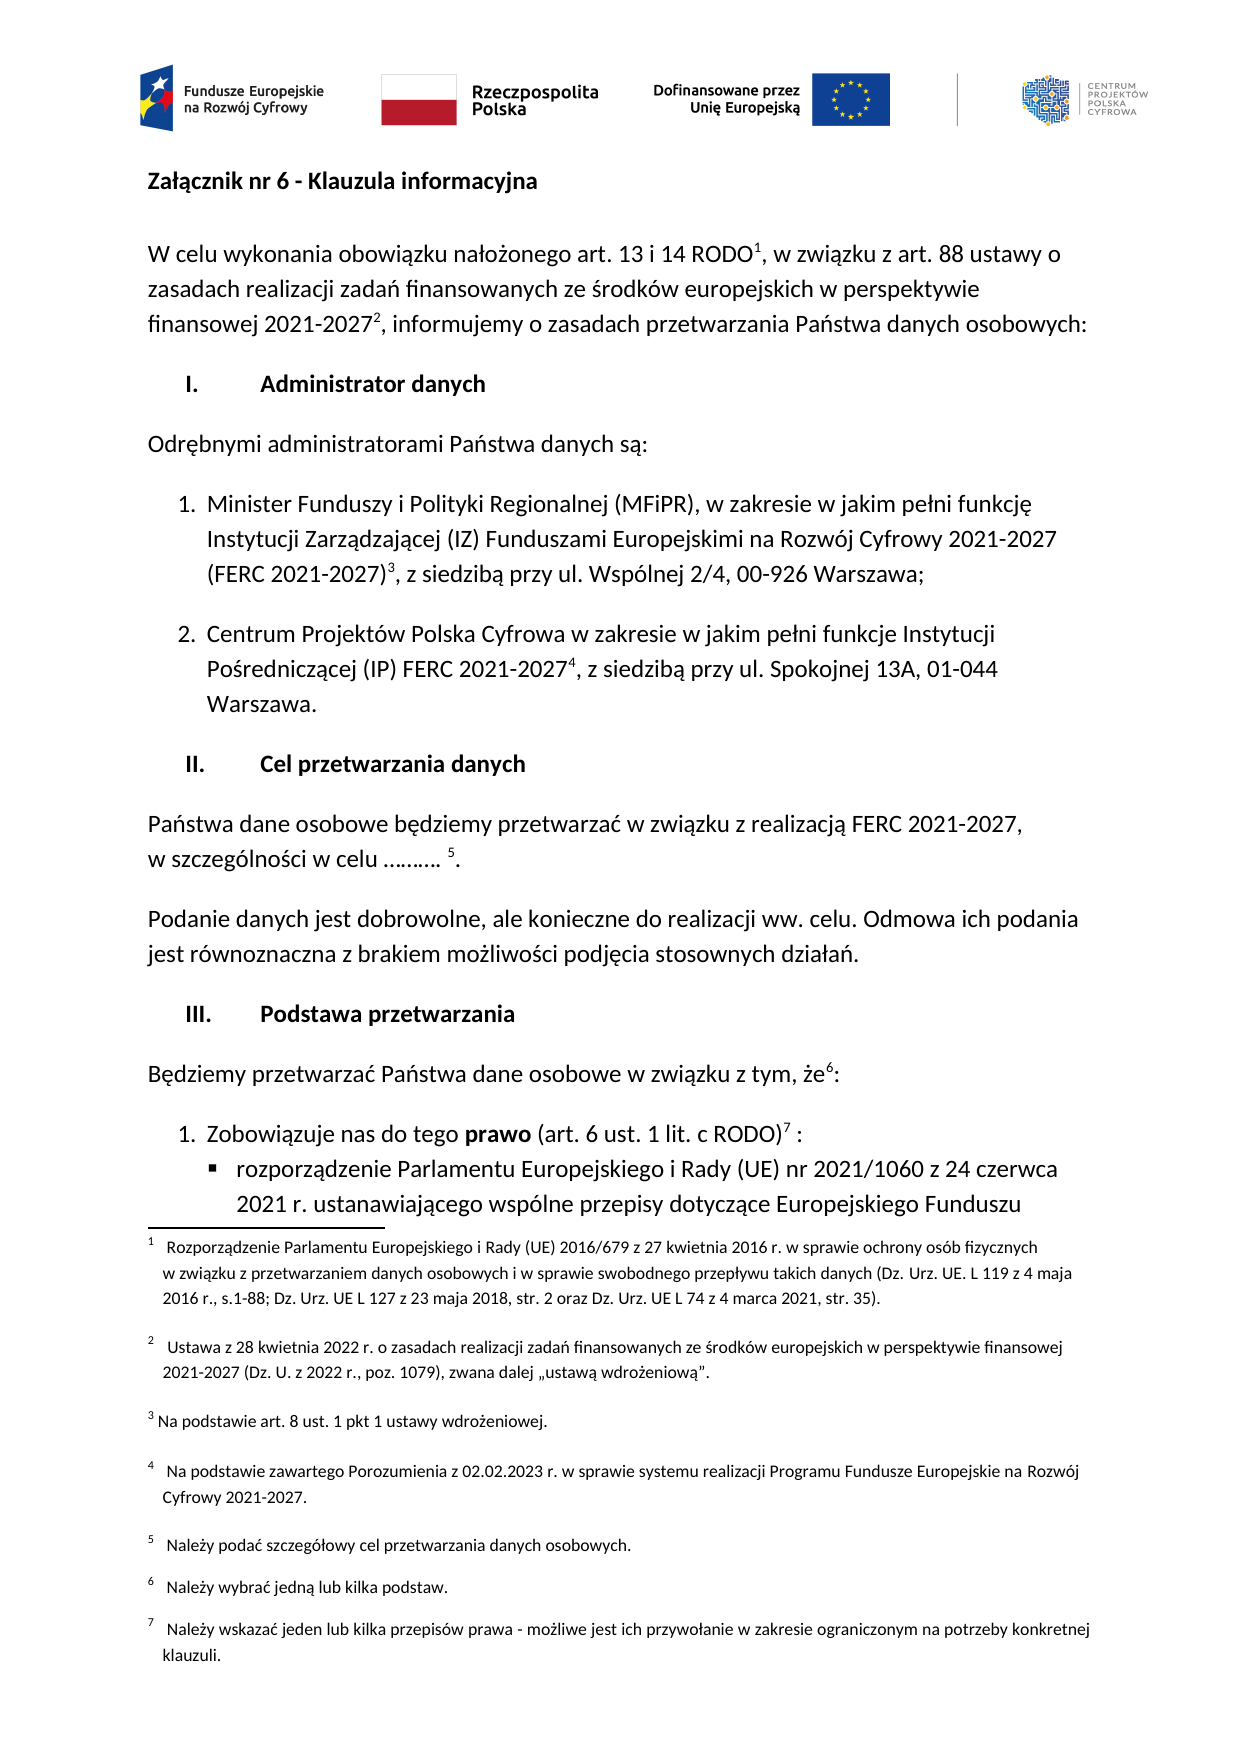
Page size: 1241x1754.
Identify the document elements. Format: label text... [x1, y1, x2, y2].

list Administrator danych [185, 368, 1093, 398]
list Centrum Projektów Polska Cyfrowa w zakresie w jakim pełni funkcje Instytucji Pośredniczącej (IP) FERC 2021-2027, z siedzibą przy ul. Spokojnej 13A, 01-044 Warszawa. [177, 618, 1093, 718]
text W celu wykonania obowiązku nałożonego art. 13 i 14 RODO, w związku z art. 88 ustawy o zasadach realizacji zadań finansowanych ze środków europejskich w perspektywie finansowej 2021-2027, informujemy o zasadach przetwarzania Państwa danych osobowych: [148, 238, 1093, 338]
list rozporządzenie Parlamentu Europejskiego i Rady (UE) nr 2021/1060 z 24 czerwca 2021 r. ustanawiającego wspólne przepisy dotyczące Europejskiego Funduszu Rozwoju Regionalnego, Europejskiego Funduszu Społecznego Plus, Funduszu Spójności, Funduszu na rzecz Sprawiedliwej Transformacji i Europejskiego Funduszu Morskiego, Rybackiego i Akwakultury, a także przepisy finansowe na potrzeby tych funduszy oraz na potrzeby Funduszu Azylu, Migracji i Integracji, Funduszu Bezpieczeństwa Wewnętrznego i Instrumentu Wsparcia Finansowego na rzecz Zarządzania Granicami i Polityki Wizowej, [207, 1153, 1093, 1218]
list Zobowiązuje nas do tego prawo (art. 6 ust. 1 lit. c RODO) : [177, 1118, 1093, 1148]
text Podanie danych jest dobrowolne, ale konieczne do realizacji ww. celu. Odmowa ich podania jest równoznaczna z brakiem możliwości podjęcia stosownych działań. [148, 903, 1093, 968]
list Cel przetwarzania danych [185, 748, 1093, 778]
text Odrębnymi administratorami Państwa danych są: [148, 428, 1093, 458]
text Będziemy przetwarzać Państwa dane osobowe w związku z tym, że: [148, 1058, 1093, 1088]
list Podstawa przetwarzania [185, 998, 1093, 1028]
text Załącznik nr 6 - Klauzula informacyjna [148, 165, 1093, 196]
text Państwa dane osobowe będziemy przetwarzać w związku z realizacją FERC 2021-2027, w szczególności w celu ………. . [148, 808, 1093, 873]
picture [118, 42, 1181, 153]
list Minister Funduszy i Polityki Regionalnej (MFiPR), w zakresie w jakim pełni funkcję Instytucji Zarządzającej (IZ) Funduszami Europejskimi na Rozwój Cyfrowy 2021-2027 (FERC 2021-2027), z siedzibą przy ul. Wspólnej 2/4, 00-926 Warszawa; [177, 488, 1093, 588]
